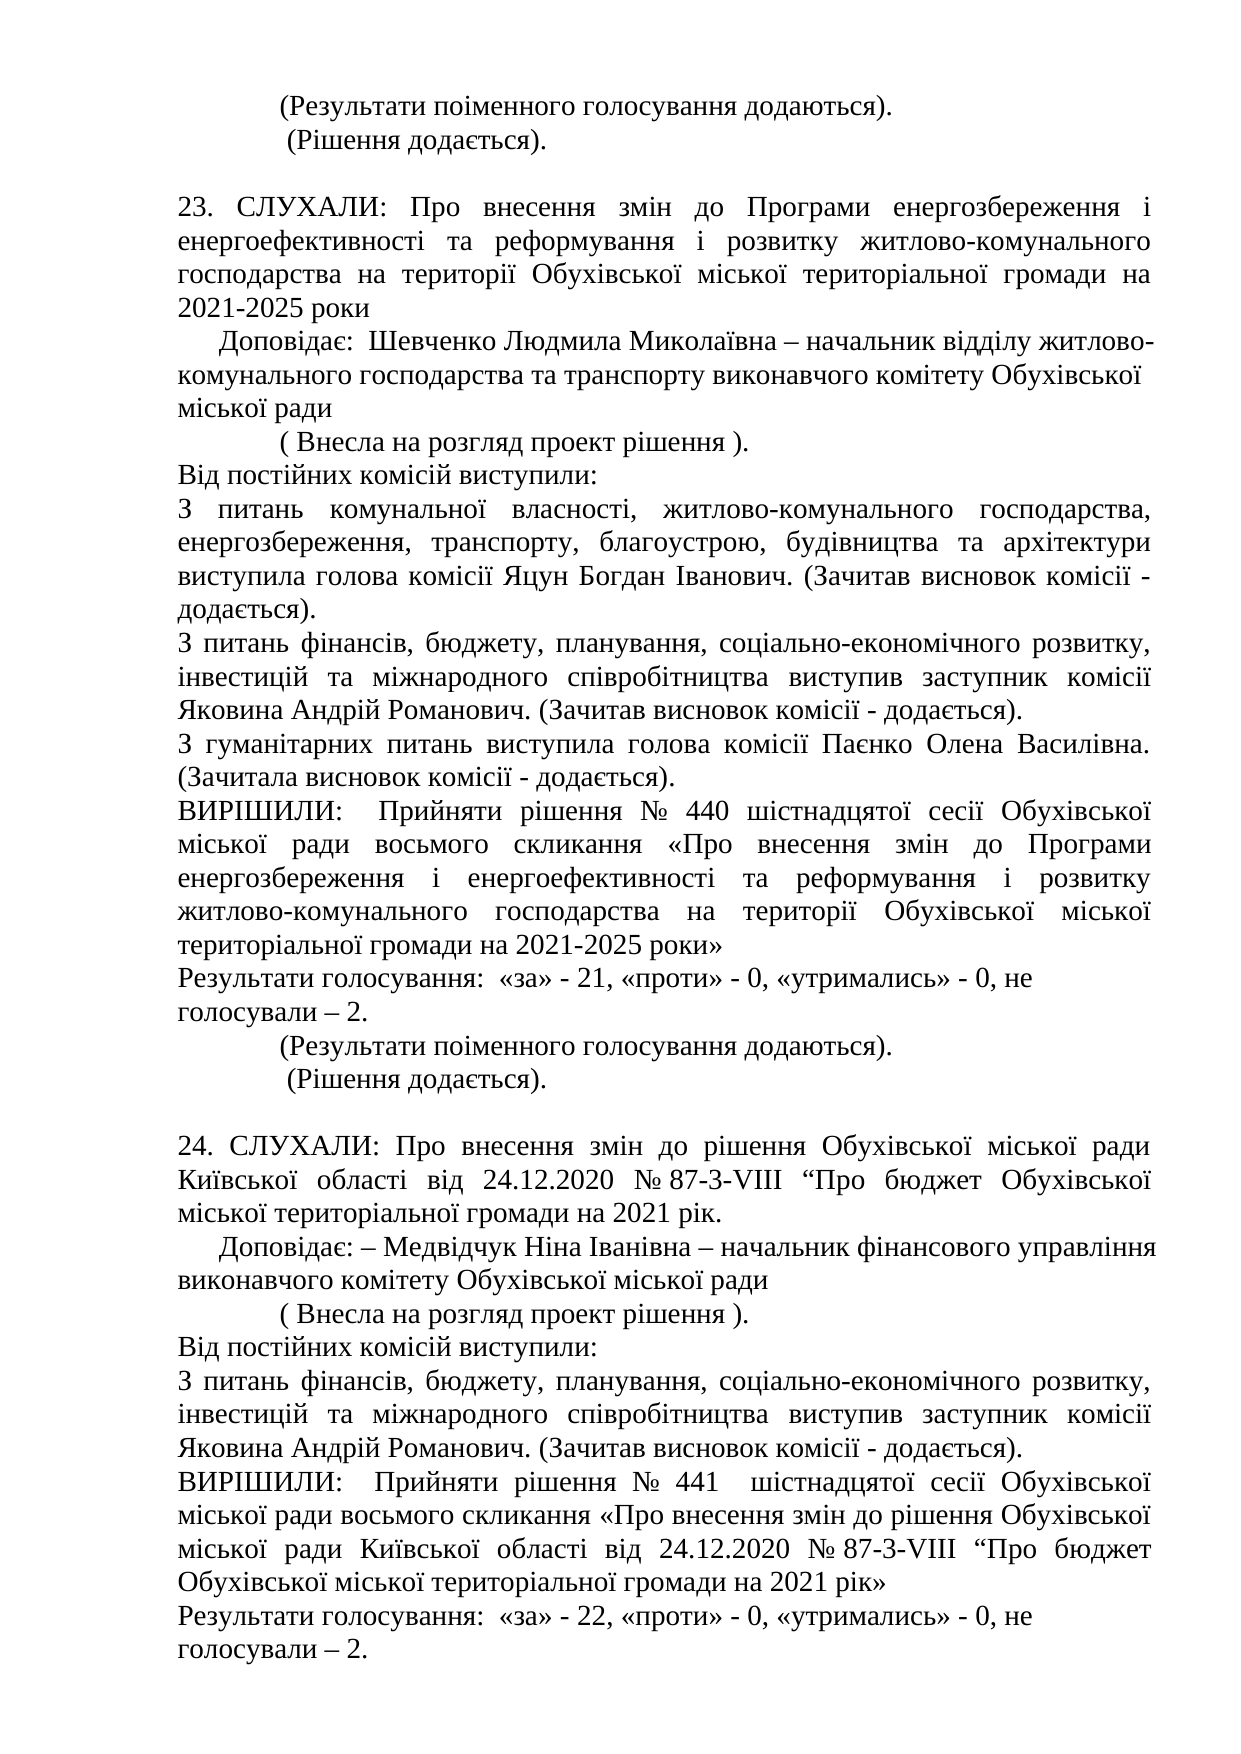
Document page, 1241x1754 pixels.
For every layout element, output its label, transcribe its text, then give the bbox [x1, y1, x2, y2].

text ( Внесла на розгляд проект рішення ). [177, 1296, 1152, 1329]
subtitle (Результати поіменного голосування додаються). [177, 1028, 1152, 1061]
subtitle (Рішення додається). [177, 1061, 1152, 1095]
subtitle Результати голосування: «за» - 21, «проти» - 0, «утримались» - 0, не голосували – 2. [177, 961, 1152, 1028]
text Доповідає: Шевченко Людмила Миколаївна – начальник відділу житлово-комунального господарства та транспорту виконавчого комітету Обухівської міської ради [177, 323, 1181, 424]
text ВИРІШИЛИ: Прийняти рішення № 440 шістнадцятої сесії Обухівської міської ради восьмого скликання «Про внесення змін до Програми енергозбереження і енергоефективності та реформування і розвитку житлово-комунального господарства на території Обухівської міської територіальної громади на 2021-2025 роки» [177, 793, 1152, 961]
text З гуманітарних питань виступила голова комісії Паєнко Олена Василівна. (Зачитала висновок комісії - додається). [177, 726, 1152, 793]
text ВИРІШИЛИ: Прийняти рішення № 441 шістнадцятої сесії Обухівської міської ради восьмого скликання «Про внесення змін до рішення Обухівської міської ради Київської області від 24.12.2020 № 87-3-VIII “Про бюджет Обухівської міської територіальної громади на 2021 рік» [177, 1464, 1152, 1598]
subtitle (Результати поіменного голосування додаються). [177, 88, 1152, 122]
subtitle Результати голосування: «за» - 22, «проти» - 0, «утримались» - 0, не голосували – 2. [177, 1598, 1152, 1665]
text 24. СЛУХАЛИ: Про внесення змін до рішення Обухівської міської ради Київської області від 24.12.2020 № 87-3-VIII “Про бюджет Обухівської міської територіальної громади на 2021 рік. [177, 1128, 1152, 1229]
text Доповідає: – Медвідчук Ніна Іванівна – начальник фінансового управління виконавчого комітету Обухівської міської ради [177, 1229, 1181, 1296]
text ( Внесла на розгляд проект рішення ). [177, 424, 1152, 457]
text 23. СЛУХАЛИ: Про внесення змін до Програми енергозбереження і енергоефективності та реформування і розвитку житлово-комунального господарства на території Обухівської міської територіальної громади на 2021-2025 роки [177, 189, 1152, 323]
subtitle З питань фінансів, бюджету, планування, соціально-економічного розвитку, інвестицій та міжнародного співробітництва виступив заступник комісії Яковина Андрій Романович. (Зачитав висновок комісії - додається). [177, 625, 1152, 726]
subtitle Від постійних комісій виступили: [177, 1329, 1152, 1363]
subtitle З питань фінансів, бюджету, планування, соціально-економічного розвитку, інвестицій та міжнародного співробітництва виступив заступник комісії Яковина Андрій Романович. (Зачитав висновок комісії - додається). [177, 1363, 1152, 1464]
subtitle (Рішення додається). [177, 122, 1152, 156]
subtitle Від постійних комісій виступили: [177, 457, 1152, 491]
